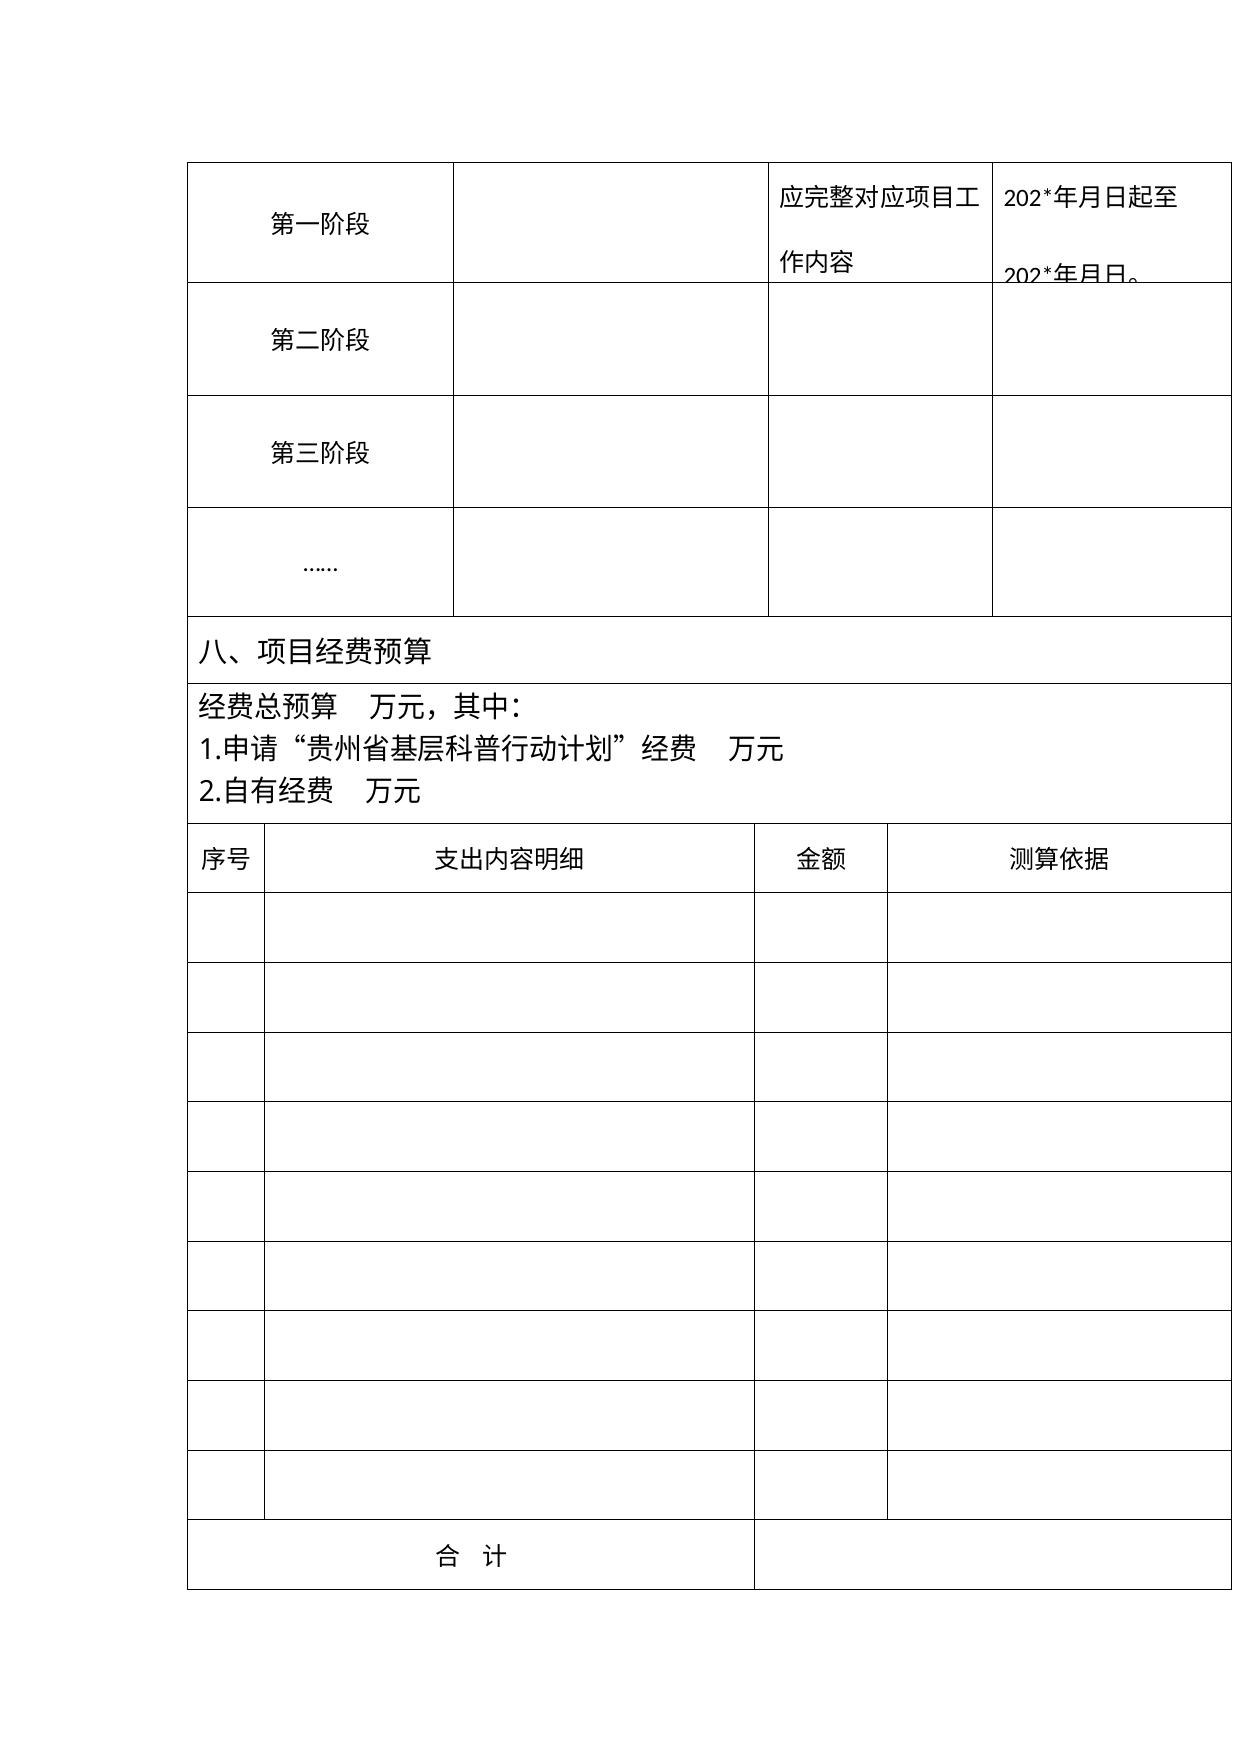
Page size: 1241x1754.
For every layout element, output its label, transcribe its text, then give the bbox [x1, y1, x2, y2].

table_cell [188, 1451, 264, 1519]
table_cell [769, 283, 992, 395]
table_cell …… [188, 508, 453, 616]
table_cell 测算依据 [888, 824, 1231, 892]
table_cell [769, 508, 992, 616]
table_cell [888, 1451, 1231, 1519]
table_cell [755, 1311, 887, 1380]
table_cell [265, 893, 754, 962]
table_cell [755, 963, 887, 1032]
table_cell [265, 1172, 754, 1241]
table_cell 八、项目经费预算 [188, 617, 1231, 683]
table_cell [265, 1451, 754, 1519]
table_cell [755, 1242, 887, 1310]
table_cell [888, 1311, 1231, 1380]
table_cell 202*年月日起至202*年月日。 [993, 163, 1231, 282]
table_cell 应完整对应项目工作内容 [769, 163, 992, 282]
table_cell 序号 [188, 824, 264, 892]
table_cell [888, 893, 1231, 962]
table_cell [265, 963, 754, 1032]
table_cell [755, 893, 887, 962]
table_cell [188, 1102, 264, 1171]
table_cell 金额 [755, 824, 887, 892]
table_cell [755, 1033, 887, 1101]
table_cell [265, 1311, 754, 1380]
table_cell [188, 963, 264, 1032]
table_cell [454, 163, 768, 282]
table_cell 第二阶段 [188, 283, 453, 395]
table_cell 支出内容明细 [265, 824, 754, 892]
table_cell [769, 396, 992, 507]
table_cell [755, 1520, 1231, 1589]
table_cell [265, 1242, 754, 1310]
table_cell [888, 1033, 1231, 1101]
table_cell [454, 508, 768, 616]
table_cell [888, 963, 1231, 1032]
table_cell [888, 1172, 1231, 1241]
table_cell [188, 1242, 264, 1310]
table_cell 第三阶段 [188, 396, 453, 507]
table_cell [454, 283, 768, 395]
table_cell [755, 1172, 887, 1241]
table_cell 第一阶段 [188, 163, 453, 282]
table_cell [265, 1381, 754, 1450]
table_cell 合 计 [188, 1520, 754, 1589]
table_cell [888, 1381, 1231, 1450]
table_cell 经费总预算 万元，其中： 1.申请“贵州省基层科普行动计划”经费 万元 2.自有经费 万元 [188, 684, 1231, 822]
table_cell [888, 1242, 1231, 1310]
table_cell [454, 396, 768, 507]
table_cell [265, 1102, 754, 1171]
table_cell [265, 1033, 754, 1101]
table_cell [755, 1451, 887, 1519]
table_cell [188, 1033, 264, 1101]
table_cell [993, 283, 1231, 395]
table_cell [888, 1102, 1231, 1171]
table_cell [188, 1381, 264, 1450]
table_cell [755, 1381, 887, 1450]
table_cell [188, 1311, 264, 1380]
table_cell [993, 508, 1231, 616]
table_cell [993, 396, 1231, 507]
table_cell [755, 1102, 887, 1171]
table_cell [188, 893, 264, 962]
table_cell [188, 1172, 264, 1241]
